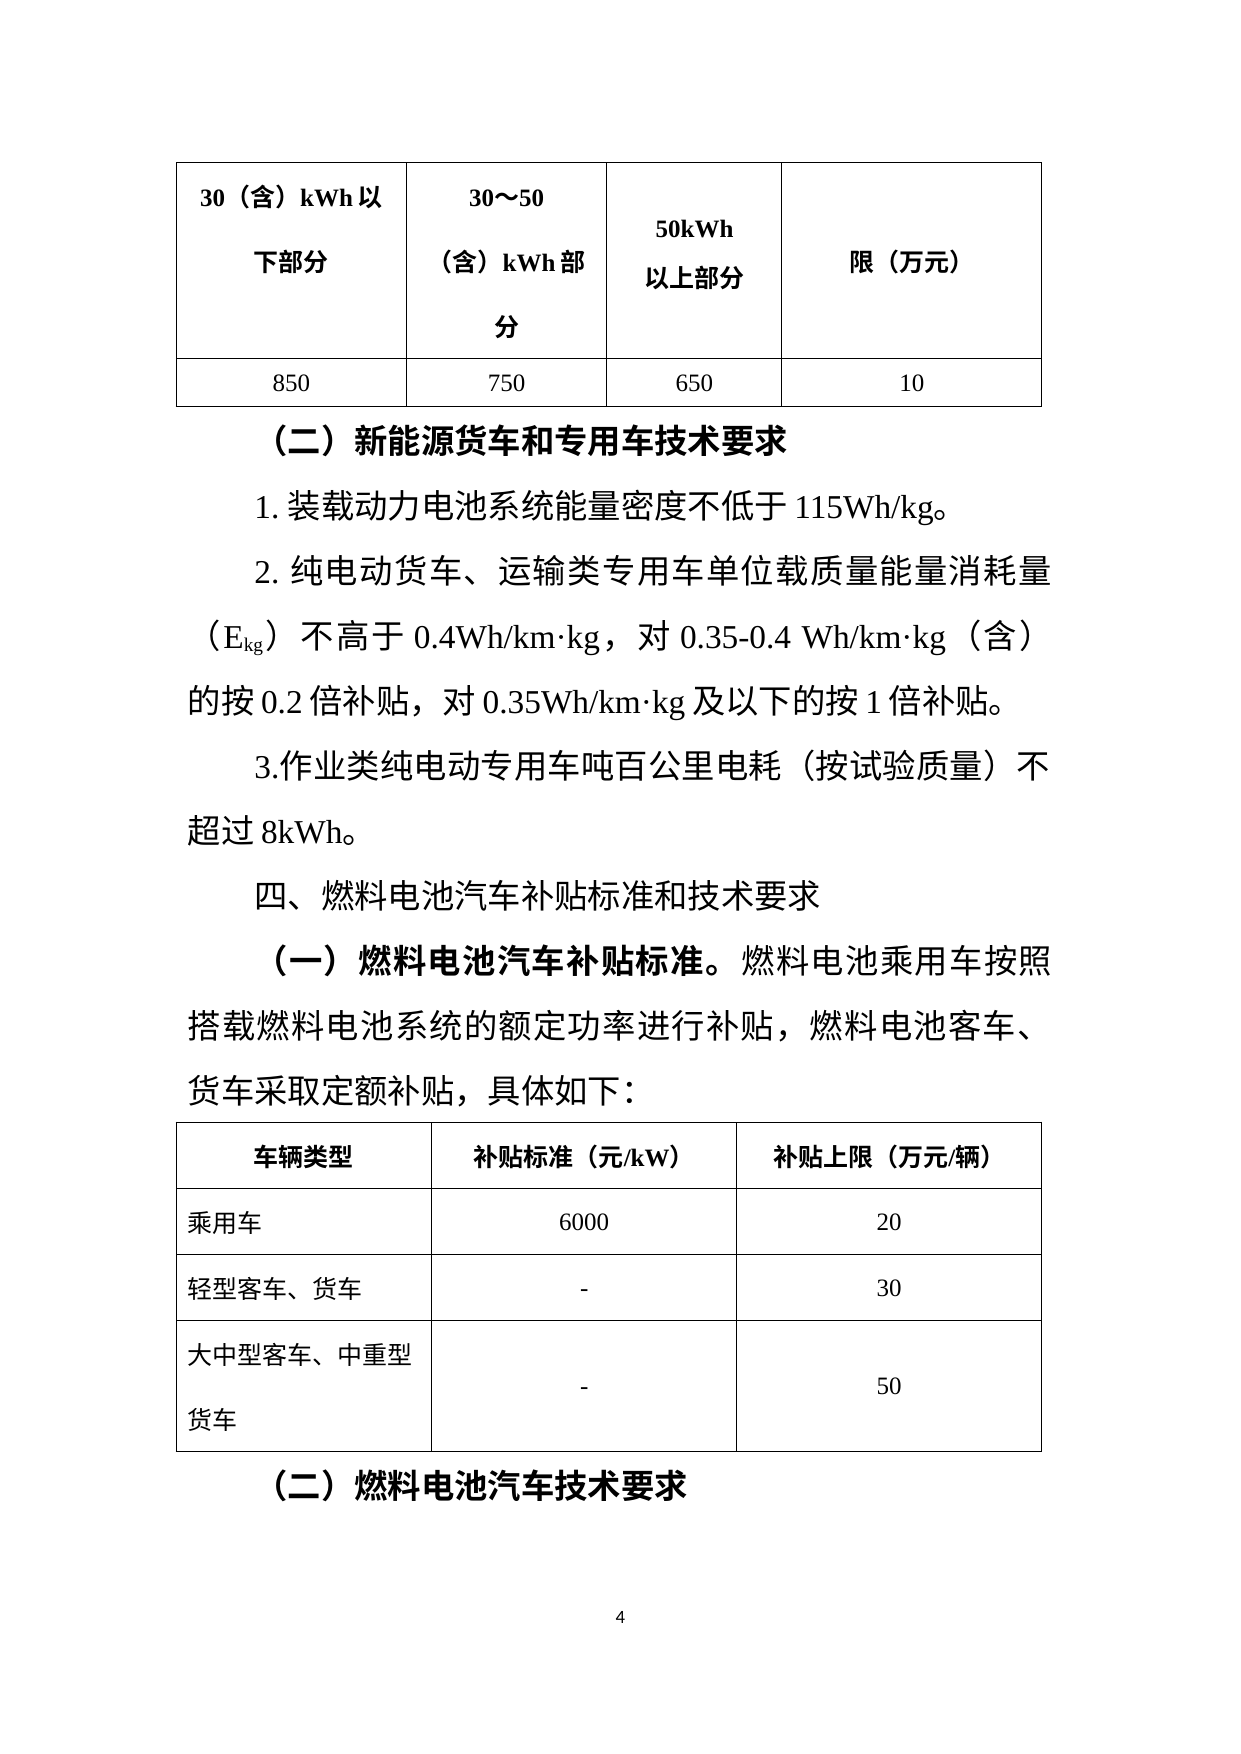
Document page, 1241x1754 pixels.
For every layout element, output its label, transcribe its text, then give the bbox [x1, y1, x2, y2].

table_cell - [432, 1255, 736, 1320]
text （二）燃料电池汽车技术要求 [187, 1452, 1053, 1517]
table_cell 乘用车 [177, 1189, 431, 1254]
text （一）燃料电池汽车补贴标准。燃料电池乘用车按照搭载燃料电池系统的额定功率进行补贴，燃料电池客车、货车采取定额补贴，具体如下： [187, 927, 1053, 1122]
table_cell 30～50（含）kWh部分 [407, 163, 606, 358]
table_cell - [432, 1321, 736, 1451]
table_cell 850 [177, 359, 406, 406]
table_header 中央财政单车补贴上限（万元） [782, 163, 1041, 358]
table_cell 30（含）kWh以下部分 [177, 163, 406, 358]
text 1. 装载动力电池系统能量密度不低于115Wh/kg。 [187, 472, 1053, 537]
text 2. 纯电动货车、运输类专用车单位载质量能量消耗量（Ekg）不高于0.4Wh/km·kg，对0.35-0.4 Wh/km·kg（含）的按0.2倍补贴，对0.35Wh/km·kg及以下的按1倍补贴。 [187, 537, 1053, 732]
table_header 补贴标准（元/kW） [432, 1123, 736, 1188]
table_header 车辆类型 [177, 1123, 431, 1188]
text （二）新能源货车和专用车技术要求 [187, 407, 1053, 472]
table_cell 6000 [432, 1189, 736, 1254]
text 3.作业类纯电动专用车吨百公里电耗（按试验质量）不超过8kWh。 [187, 732, 1053, 862]
table_cell 轻型客车、货车 [177, 1255, 431, 1320]
table_cell 750 [407, 359, 606, 406]
table_cell 20 [737, 1189, 1041, 1254]
table_header 补贴上限（万元/辆） [737, 1123, 1041, 1188]
text 四、燃料电池汽车补贴标准和技术要求 [187, 862, 1053, 927]
table_cell 10 [782, 359, 1041, 406]
table_cell 大中型客车、中重型货车 [177, 1321, 431, 1451]
table_cell 650 [607, 359, 781, 406]
table_cell 50 [737, 1321, 1041, 1451]
table_cell 50kWh 以上部分 [607, 163, 781, 358]
table_cell 30 [737, 1255, 1041, 1320]
